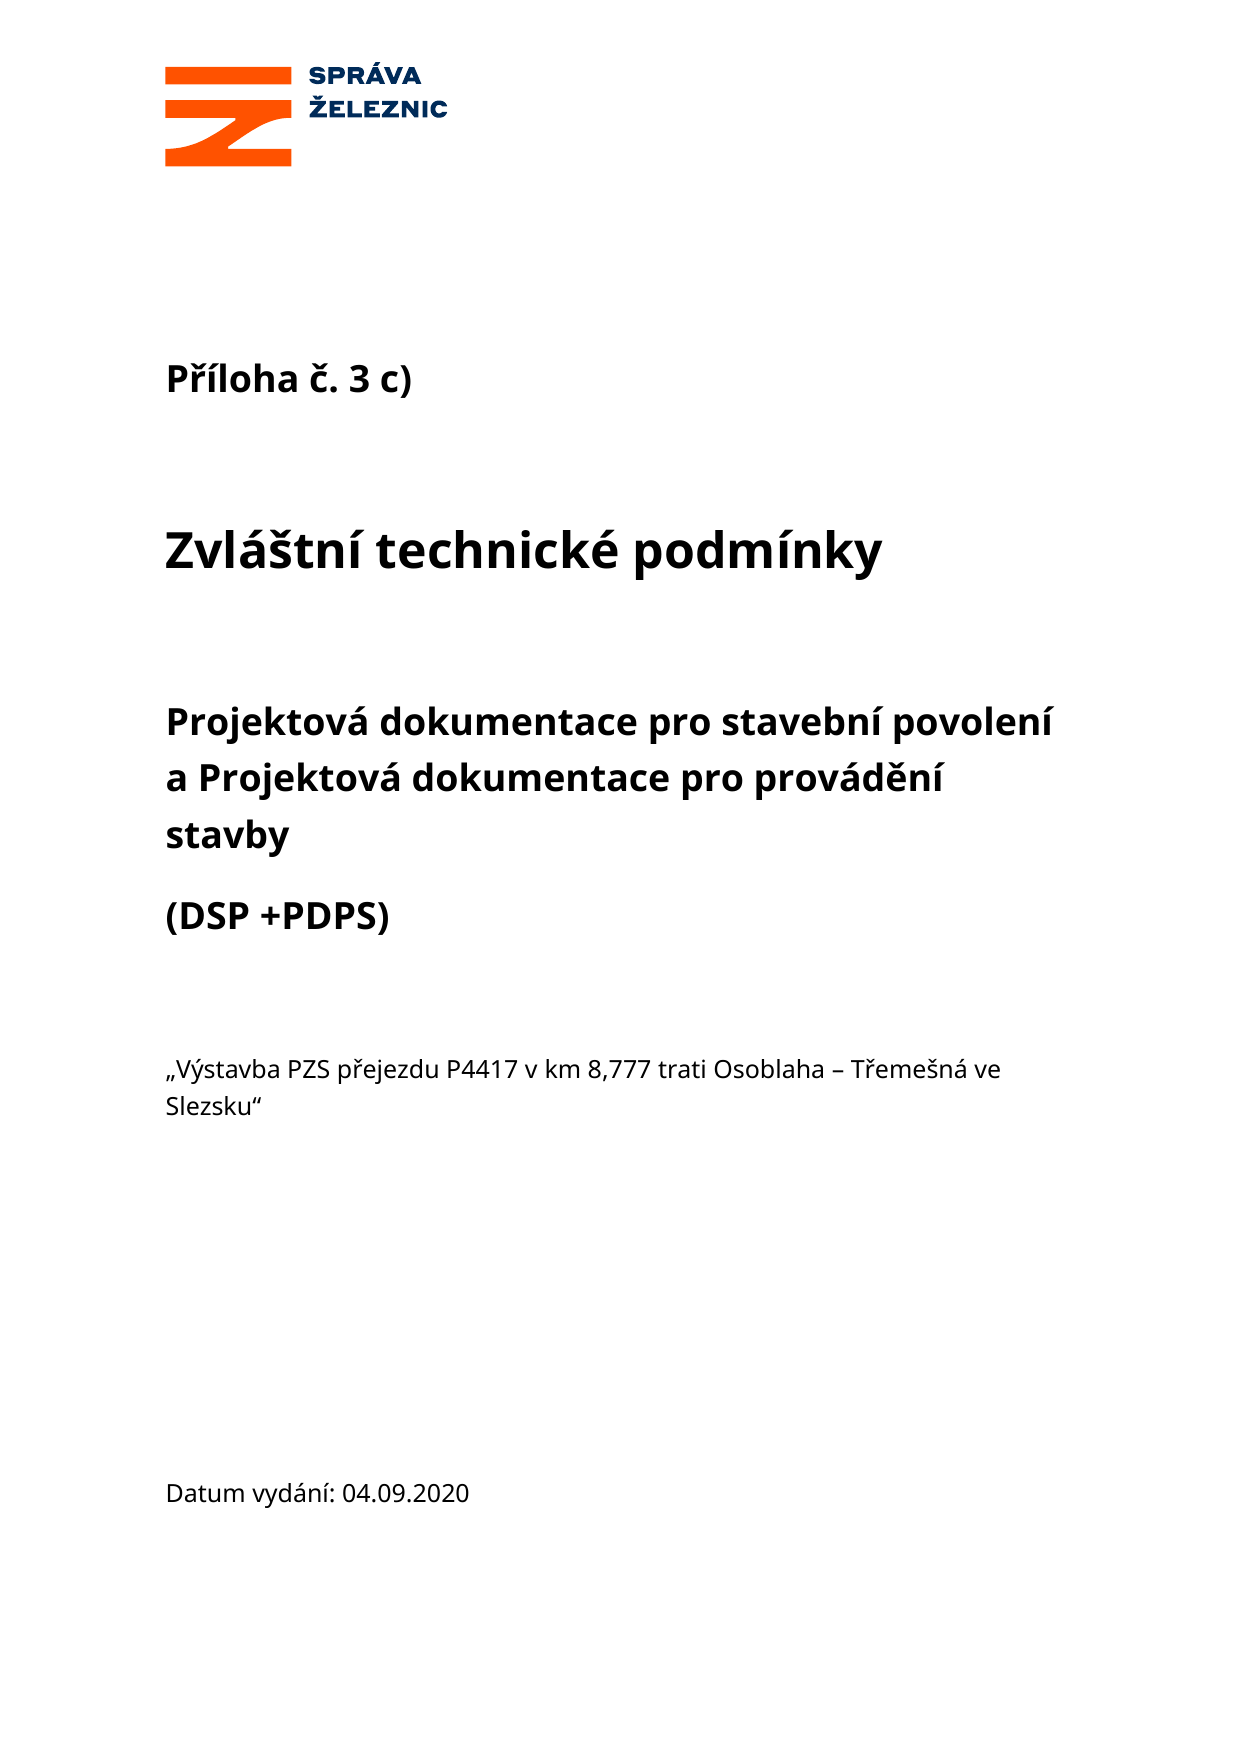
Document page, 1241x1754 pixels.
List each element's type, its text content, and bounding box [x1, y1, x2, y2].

text Datum vydání: 04.09.2020 [165, 1476, 1075, 1510]
text Zvláštní technické podmínky [165, 514, 1075, 583]
text Příloha č. 3 c) [165, 352, 1075, 403]
text Projektová dokumentace pro stavební povolení a Projektová dokumentace pro provádění stavby [165, 696, 1075, 859]
text (DSP +PDPS) [165, 889, 1075, 940]
